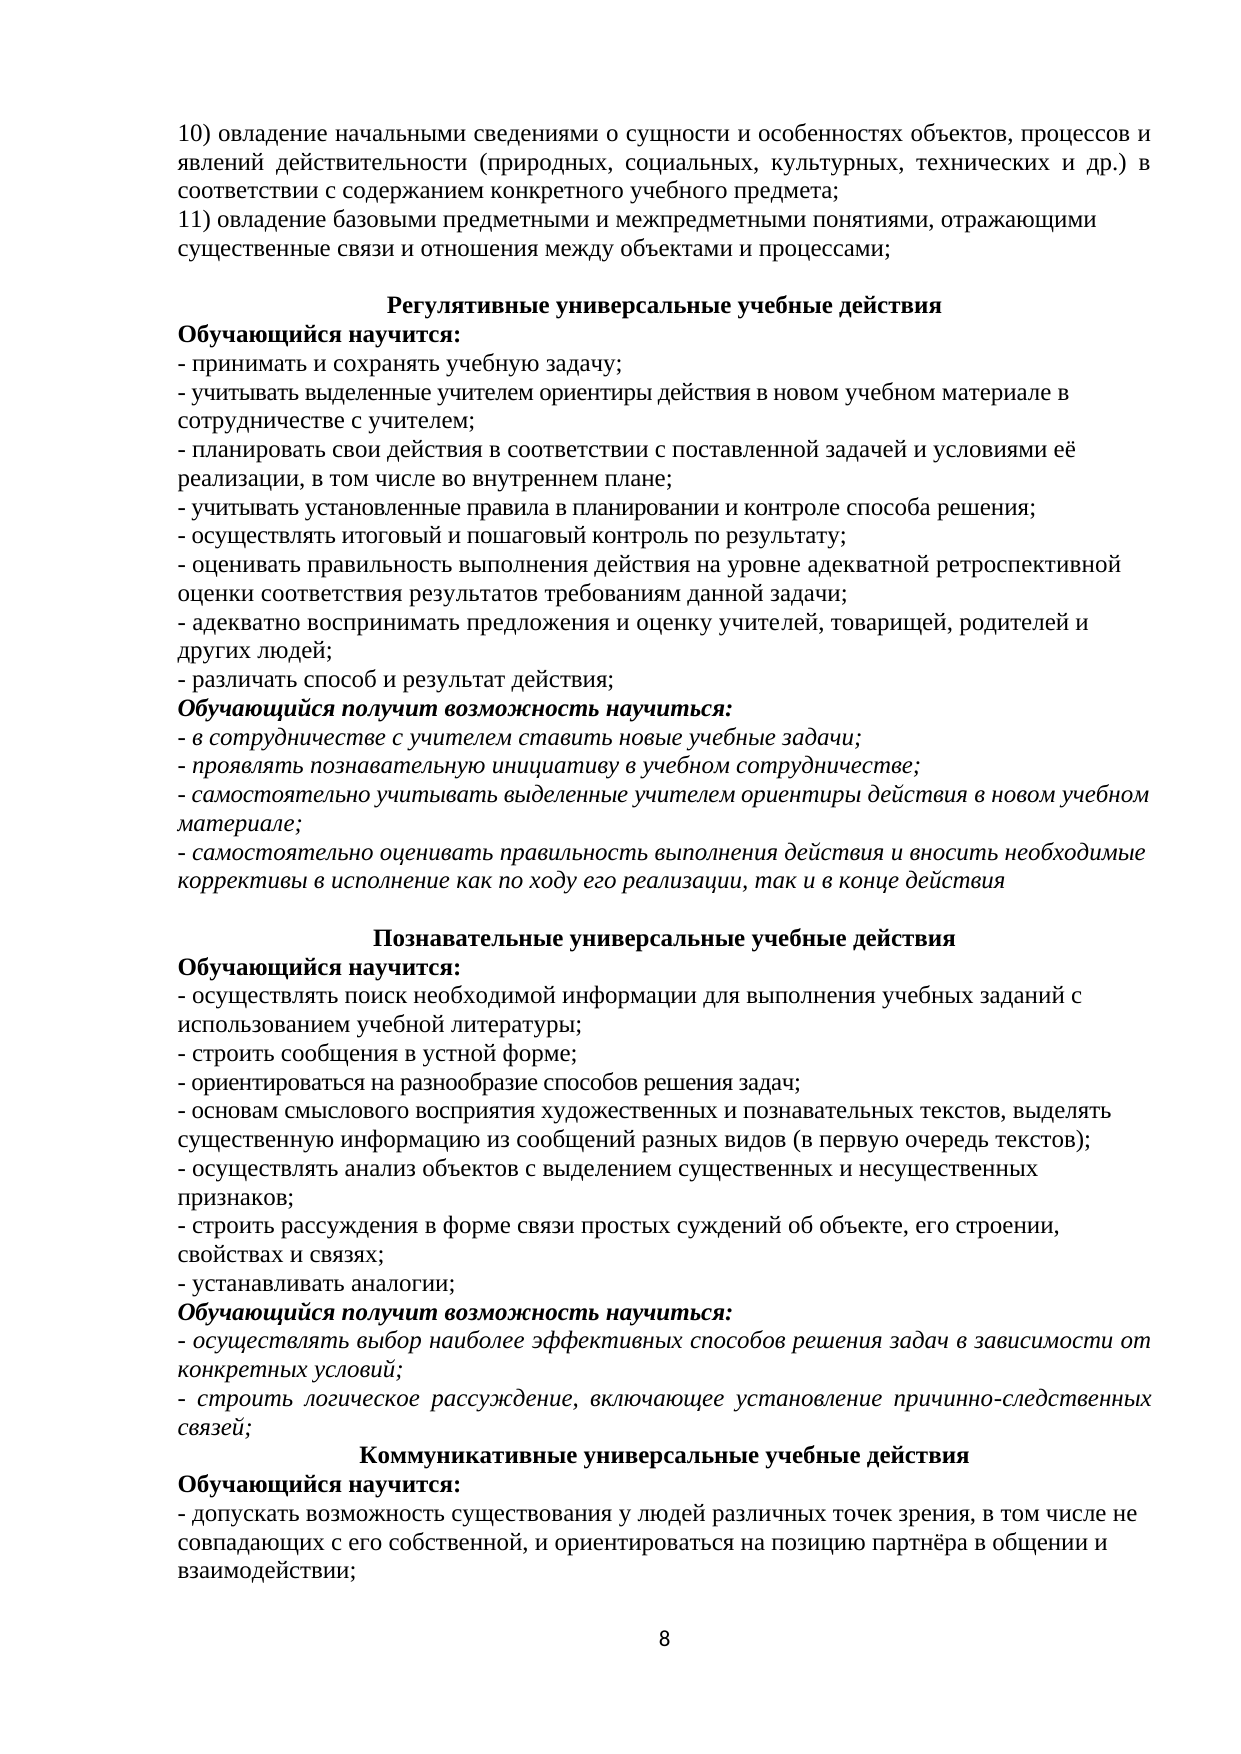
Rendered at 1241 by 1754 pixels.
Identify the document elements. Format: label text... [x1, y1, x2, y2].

text Обучающийся научится: [133, 952, 1152, 981]
text Обучающийся научится: [133, 1469, 1152, 1498]
text - принимать и сохранять учебную задачу; [133, 348, 1152, 377]
text - осуществлять итоговый и пошаговый контроль по результату; [133, 521, 1152, 549]
text - самостоятельно оценивать правильность выполнения действия и вносить необходимые коррективы в исполнение как по ходу его реализации, так и в конце действия [177, 837, 1152, 894]
text - строить рассуждения в форме связи простых суждений об объекте, его строении, свойствах и связях; [177, 1211, 1152, 1268]
text - осуществлять анализ объектов с выделением существенных и несущественных признаков; [177, 1153, 1152, 1211]
text - различать способ и результат действия; [133, 664, 1152, 693]
text Обучающийся получит возможность научиться: [133, 1297, 1152, 1326]
text - строить сообщения в устной форме; [133, 1038, 1152, 1067]
text - ориентироваться на разнообразие способов решения задач; [133, 1067, 1152, 1096]
text - допускать возможность существования у людей различных точек зрения, в том числе не совпадающих с его собственной, и ориентироваться на позицию партнёра в общении и взаимодействии; [177, 1498, 1152, 1584]
text - самостоятельно учитывать выделенные учителем ориентиры действия в новом учебном материале; [177, 779, 1152, 837]
text Обучающийся получит возможность научиться: [133, 693, 1152, 722]
text - планировать свои действия в соответствии с поставленной задачей и условиями её реализации, в том числе во внутреннем плане; [177, 434, 1152, 492]
text - осуществлять поиск необходимой информации для выполнения учебных заданий с использованием учебной литературы; [177, 981, 1152, 1038]
text 10) овладение начальными сведениями о сущности и особенностях объектов, процессов и явлений действительности (природных, социальных, культурных, технических и др.) в соответствии с содержанием конкретного учебного предмета; [177, 118, 1152, 204]
text - оценивать правильность выполнения действия на уровне адекватной ретроспективной оценки соответствия результатов требованиям данной задачи; [177, 549, 1152, 607]
text - устанавливать аналогии; [133, 1268, 1152, 1297]
text - основам смыслового восприятия художественных и познавательных текстов, выделять существенную информацию из сообщений разных видов (в первую очередь текстов); [177, 1096, 1152, 1153]
text - осуществлять выбор наиболее эффективных способов решения задач в зависимости от конкретных условий; [177, 1326, 1152, 1383]
text 11) овладение базовыми предметными и межпредметными понятиями, отражающими существенные связи и отношения между объектами и процессами; [177, 204, 1152, 262]
text - строить логическое рассуждение, включающее установление причинно-следственных связей; [177, 1383, 1152, 1441]
text - проявлять познавательную инициативу в учебном сотрудничестве; [133, 751, 1152, 779]
text Регулятивные универсальные учебные действия [133, 291, 1152, 319]
text Познавательные универсальные учебные действия [133, 923, 1152, 952]
text - адекватно воспринимать предложения и оценку учителей, товарищей, родителей и других людей; [177, 607, 1152, 664]
text - учитывать выделенные учителем ориентиры действия в новом учебном материале в сотрудничестве с учителем; [177, 377, 1152, 434]
text Коммуникативные универсальные учебные действия [133, 1441, 1152, 1469]
text - в сотрудничестве с учителем ставить новые учебные задачи; [133, 722, 1152, 751]
text Обучающийся научится: [133, 319, 1152, 348]
text - учитывать установленные правила в планировании и контроле способа решения; [133, 492, 1152, 521]
